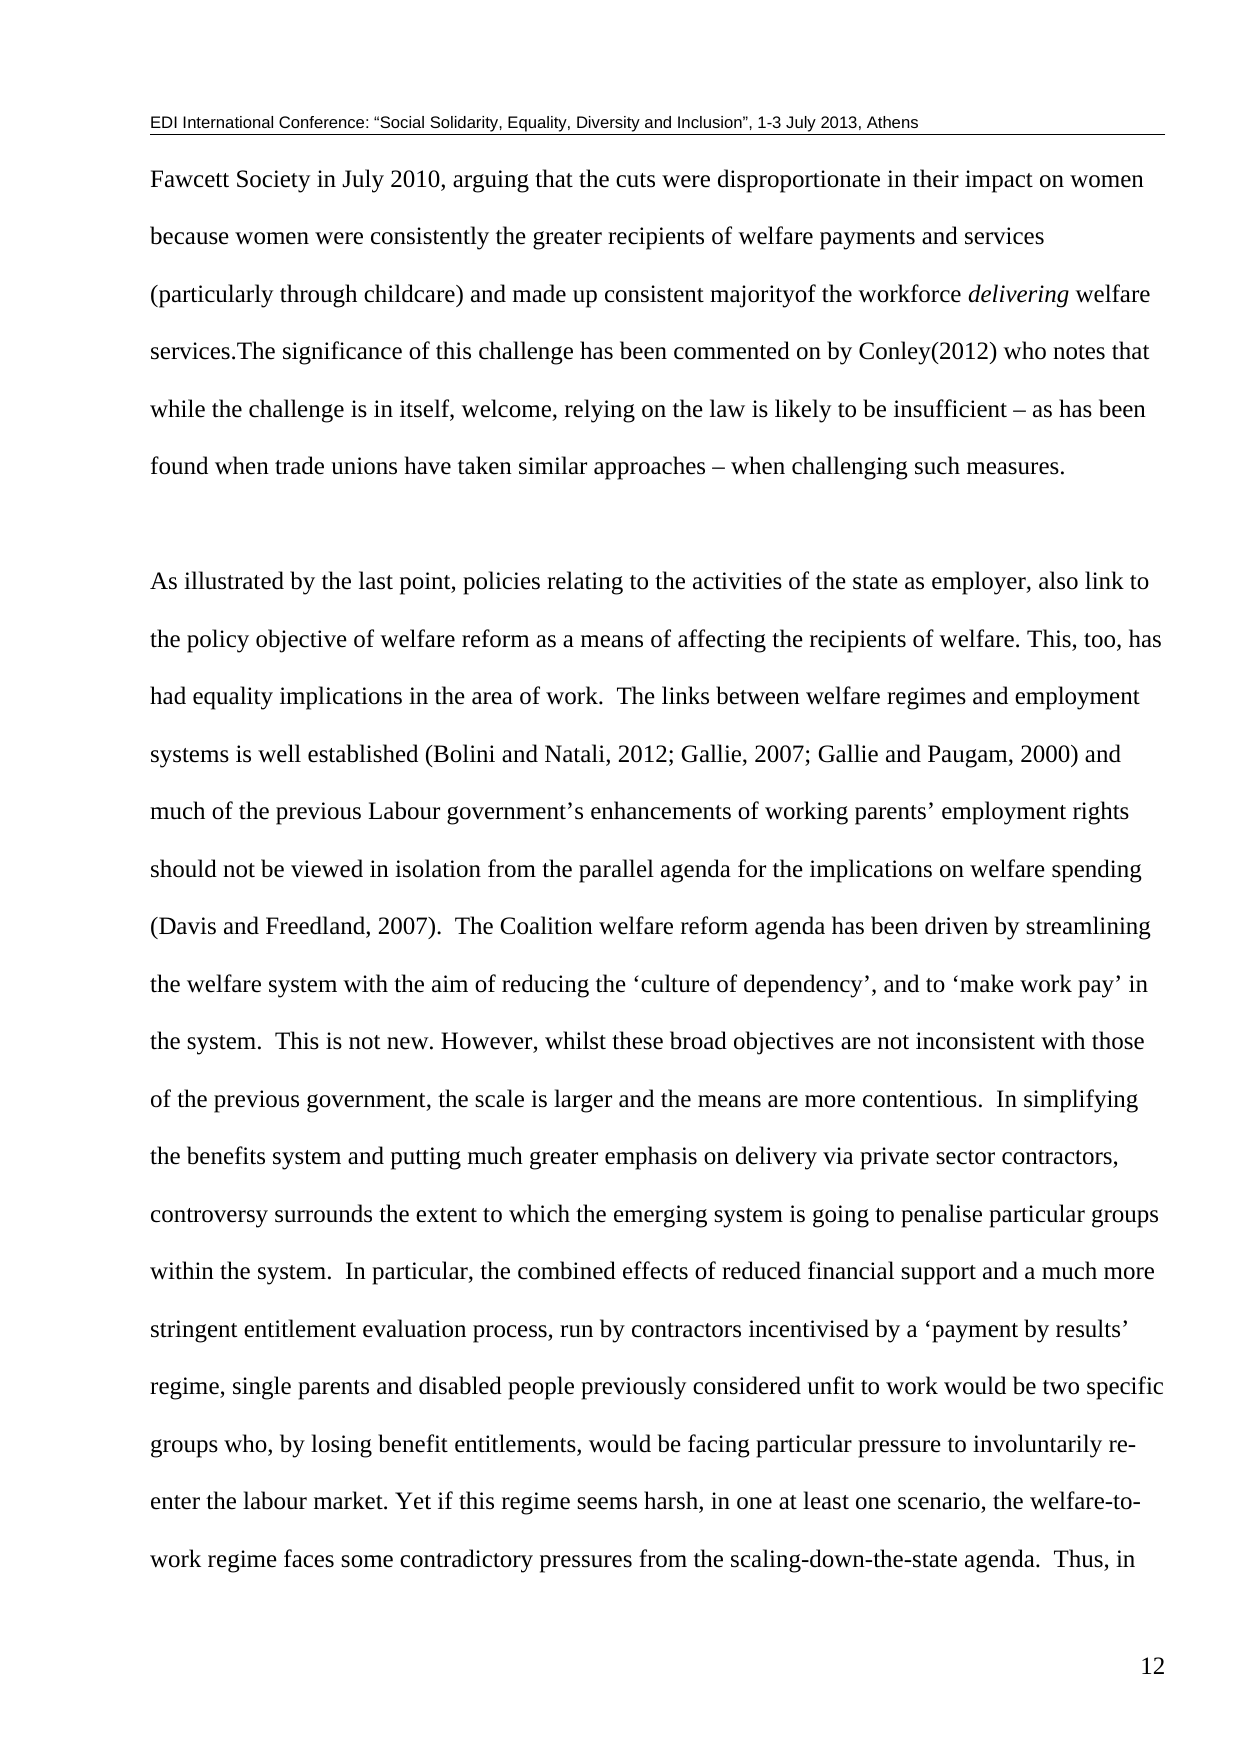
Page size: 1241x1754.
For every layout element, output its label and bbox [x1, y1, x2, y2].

text [150, 566, 1165, 1573]
text [150, 164, 1165, 480]
